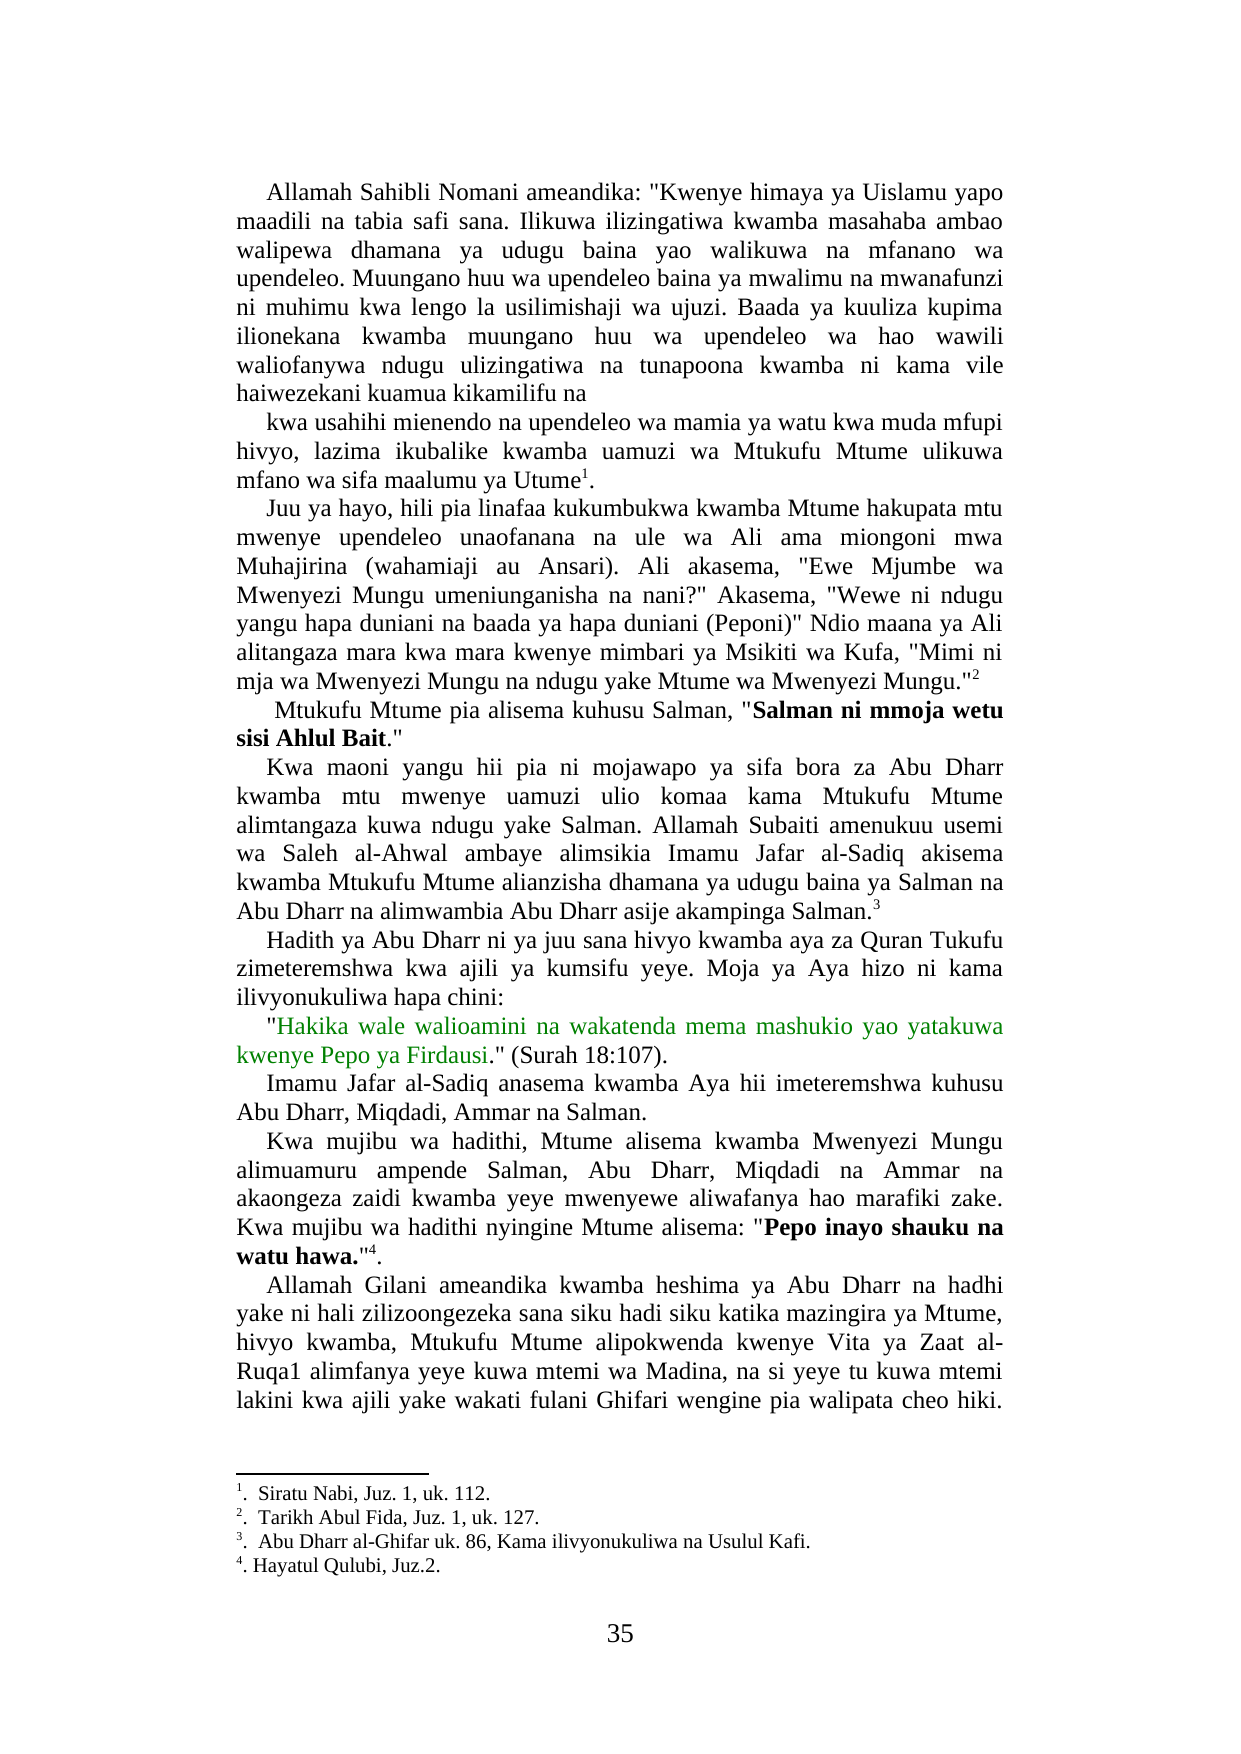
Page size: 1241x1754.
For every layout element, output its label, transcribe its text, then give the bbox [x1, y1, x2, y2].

text Mtukufu Mtume pia alisema kuhusu Salman, "Salman ni mmoja wetu sisi Ahlul Bait." [236, 695, 1004, 752]
text Allamah Sahibli Nomani ameandika: "Kwenye himaya ya Uislamu yapo maadili na tabia safi sana. Ilikuwa ilizingatiwa kwamba masahaba ambao walipewa dhamana ya udugu baina yao walikuwa na mfanano wa upendeleo. Muungano huu wa upendeleo baina ya mwalimu na mwanafunzi ni muhimu kwa lengo la usilimishaji wa ujuzi. Baada ya kuuliza kupima ilionekana kwamba muungano huu wa upendeleo wa hao wawili waliofanywa ndugu ulizingatiwa na tunapoona kwamba ni kama vile haiwezekani kuamua kikamilifu na [236, 177, 1004, 407]
text Imamu Jafar al-Sadiq anasema kwamba Aya hii imeteremshwa kuhusu Abu Dharr, Miqdadi, Ammar na Salman. [236, 1068, 1004, 1126]
text "Hakika wale walioamini na wakatenda mema mashukio yao yatakuwa kwenye Pepo ya Firdausi." (Surah 18:107). [236, 1011, 1004, 1068]
text Kwa maoni yangu hii pia ni mojawapo ya sifa bora za Abu Dharr kwamba mtu mwenye uamuzi ulio komaa kama Mtukufu Mtume alimtangaza kuwa ndugu yake Salman. Allamah Subaiti amenukuu usemi wa Saleh al-Ahwal ambaye alimsikia Imamu Jafar al-Sadiq akisema kwamba Mtukufu Mtume alianzisha dhamana ya udugu baina ya Salman na Abu Dharr na alimwambia Abu Dharr asije akampinga Salman. [236, 752, 1004, 925]
text Kwa mujibu wa hadithi, Mtume alisema kwamba Mwenyezi Mungu alimuamuru ampende Salman, Abu Dharr, Miqdadi na Ammar na akaongeza zaidi kwamba yeye mwenyewe aliwafanya hao marafiki zake. Kwa mujibu wa hadithi nyingine Mtume alisema: "Pepo inayo shauku na watu hawa.". [236, 1126, 1004, 1270]
text Juu ya hayo, hili pia linafaa kukumbukwa kwamba Mtume hakupata mtu mwenye upendeleo unaofanana na ule wa Ali ama miongoni mwa Muhajirina (wahamiaji au Ansari). Ali akasema, "Ewe Mjumbe wa Mwenyezi Mungu umeniunganisha na nani?" Akasema, "Wewe ni ndugu yangu hapa duniani na baada ya hapa duniani (Peponi)" Ndio maana ya Ali alitangaza mara kwa mara kwenye mimbari ya Msikiti wa Kufa, "Mimi ni mja wa Mwenyezi Mungu na ndugu yake Mtume wa Mwenyezi Mungu." [236, 493, 1004, 695]
text kwa usahihi mienendo na upendeleo wa mamia ya watu kwa muda mfupi hivyo, lazima ikubalike kwamba uamuzi wa Mtukufu Mtume ulikuwa mfano wa sifa maalumu ya Utume. [236, 407, 1004, 493]
text Hadith ya Abu Dharr ni ya juu sana hivyo kwamba aya za Quran Tukufu zimeteremshwa kwa ajili ya kumsifu yeye. Moja ya Aya hizo ni kama ilivyonukuliwa hapa chini: [236, 925, 1004, 1011]
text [236, 1270, 1004, 1413]
